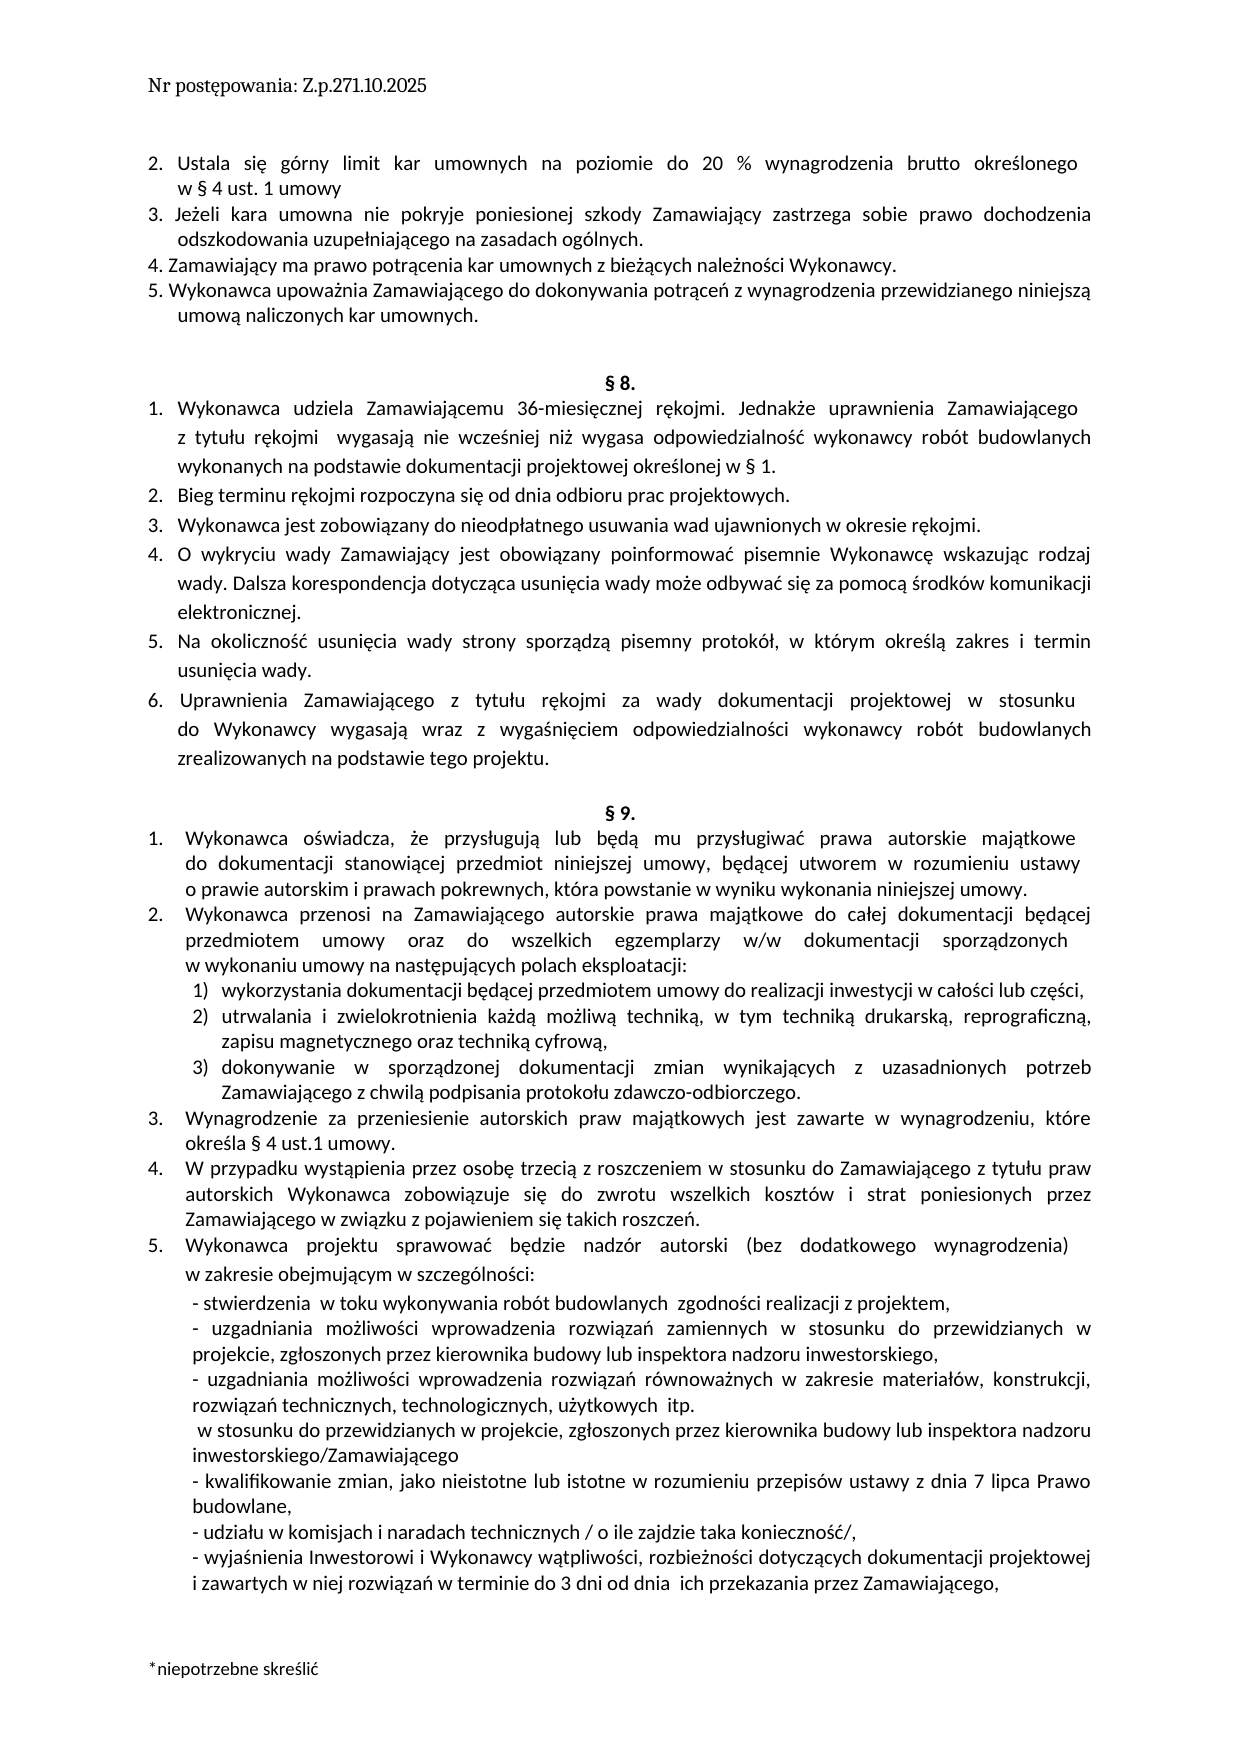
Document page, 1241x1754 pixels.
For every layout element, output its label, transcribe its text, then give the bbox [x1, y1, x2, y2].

text - wyjaśnienia Inwestorowi i Wykonawcy wątpliwości, rozbieżności dotyczących dokumentacji projektowej i zawartych w niej rozwiązań w terminie do 3 dni od dnia ich przekazania przez Zamawiającego, [192, 1544, 1093, 1595]
text - uzgadniania możliwości wprowadzenia rozwiązań równoważnych w zakresie materiałów, konstrukcji, rozwiązań technicznych, technologicznych, użytkowych itp. [192, 1366, 1093, 1417]
text - udziału w komisjach i naradach technicznych / o ile zajdzie taka konieczność/, [192, 1519, 1093, 1544]
text § 9. [148, 800, 1093, 825]
text 4. O wykryciu wady Zamawiający jest obowiązany poinformować pisemnie Wykonawcę wskazując rodzaj wady. Dalsza korespondencja dotycząca usunięcia wady może odbywać się za pomocą środków komunikacji elektronicznej. [148, 541, 1093, 625]
list W przypadku wystąpienia przez osobę trzecią z roszczeniem w stosunku do Zamawiającego z tytułu praw autorskich Wykonawca zobowiązuje się do zwrotu wszelkich kosztów i strat poniesionych przez Zamawiającego w związku z pojawieniem się takich roszczeń. [148, 1156, 1093, 1232]
text 5. Na okoliczność usunięcia wady strony sporządzą pisemny protokół, w którym określą zakres i termin usunięcia wady. [148, 628, 1093, 683]
list dokonywanie w sporządzonej dokumentacji zmian wynikających z uzasadnionych potrzeb Zamawiającego z chwilą podpisania protokołu zdawczo-odbiorczego. [192, 1054, 1093, 1105]
list Wykonawca przenosi na Zamawiającego autorskie prawa majątkowe do całej dokumentacji będącej przedmiotem umowy oraz do wszelkich egzemplarzy w/w dokumentacji sporządzonych w wykonaniu umowy na następujących polach eksploatacji: [148, 901, 1093, 978]
text 2. Ustala się górny limit kar umownych na poziomie do 20 % wynagrodzenia brutto określonego w § 4 ust. 1 umowy [148, 150, 1093, 201]
text 3. Jeżeli kara umowna nie pokryje poniesionej szkody Zamawiający zastrzega sobie prawo dochodzenia odszkodowania uzupełniającego na zasadach ogólnych. [148, 201, 1093, 252]
list Wykonawca oświadcza, że przysługują lub będą mu przysługiwać prawa autorskie majątkowe do dokumentacji stanowiącej przedmiot niniejszej umowy, będącej utworem w rozumieniu ustawy o prawie autorskim i prawach pokrewnych, która powstanie w wyniku wykonania niniejszej umowy. [148, 825, 1093, 901]
text 2. Bieg terminu rękojmi rozpoczyna się od dnia odbioru prac projektowych. [148, 483, 1093, 508]
text § 8. [148, 370, 1093, 395]
text 6. Uprawnienia Zamawiającego z tytułu rękojmi za wady dokumentacji projektowej w stosunku do Wykonawcy wygasają wraz z wygaśnięciem odpowiedzialności wykonawcy robót budowlanych zrealizowanych na podstawie tego projektu. [148, 687, 1093, 771]
list Wykonawca projektu sprawować będzie nadzór autorski (bez dodatkowego wynagrodzenia) w zakresie obejmującym w szczególności: [148, 1232, 1088, 1286]
text 4. Zamawiający ma prawo potrącenia kar umownych z bieżących należności Wykonawcy. [148, 252, 1093, 277]
list utrwalania i zwielokrotnienia każdą możliwą techniką, w tym techniką drukarską, reprograficzną, zapisu magnetycznego oraz techniką cyfrową, [192, 1003, 1093, 1054]
text 5. Wykonawca upoważnia Zamawiającego do dokonywania potrąceń z wynagrodzenia przewidzianego niniejszą umową naliczonych kar umownych. [148, 277, 1093, 328]
text - uzgadniania możliwości wprowadzenia rozwiązań zamiennych w stosunku do przewidzianych w projekcie, zgłoszonych przez kierownika budowy lub inspektora nadzoru inwestorskiego, [192, 1316, 1093, 1366]
text - stwierdzenia w toku wykonywania robót budowlanych zgodności realizacji z projektem, [192, 1290, 1093, 1316]
text 3. Wykonawca jest zobowiązany do nieodpłatnego usuwania wad ujawnionych w okresie rękojmi. [148, 512, 1093, 537]
text - kwalifikowanie zmian, jako nieistotne lub istotne w rozumieniu przepisów ustawy z dnia 7 lipca Prawo budowlane, [192, 1468, 1093, 1519]
text 1. Wykonawca udziela Zamawiającemu 36-miesięcznej rękojmi. Jednakże uprawnienia Zamawiającego z tytułu rękojmi wygasają nie wcześniej niż wygasa odpowiedzialność wykonawcy robót budowlanych wykonanych na podstawie dokumentacji projektowej określonej w § 1. [148, 395, 1093, 479]
list wykorzystania dokumentacji będącej przedmiotem umowy do realizacji inwestycji w całości lub części, [192, 978, 1093, 1003]
list Wynagrodzenie za przeniesienie autorskich praw majątkowych jest zawarte w wynagrodzeniu, które określa § 4 ust.1 umowy. [148, 1105, 1093, 1156]
text w stosunku do przewidzianych w projekcie, zgłoszonych przez kierownika budowy lub inspektora nadzoru inwestorskiego/Zamawiającego [192, 1417, 1093, 1468]
